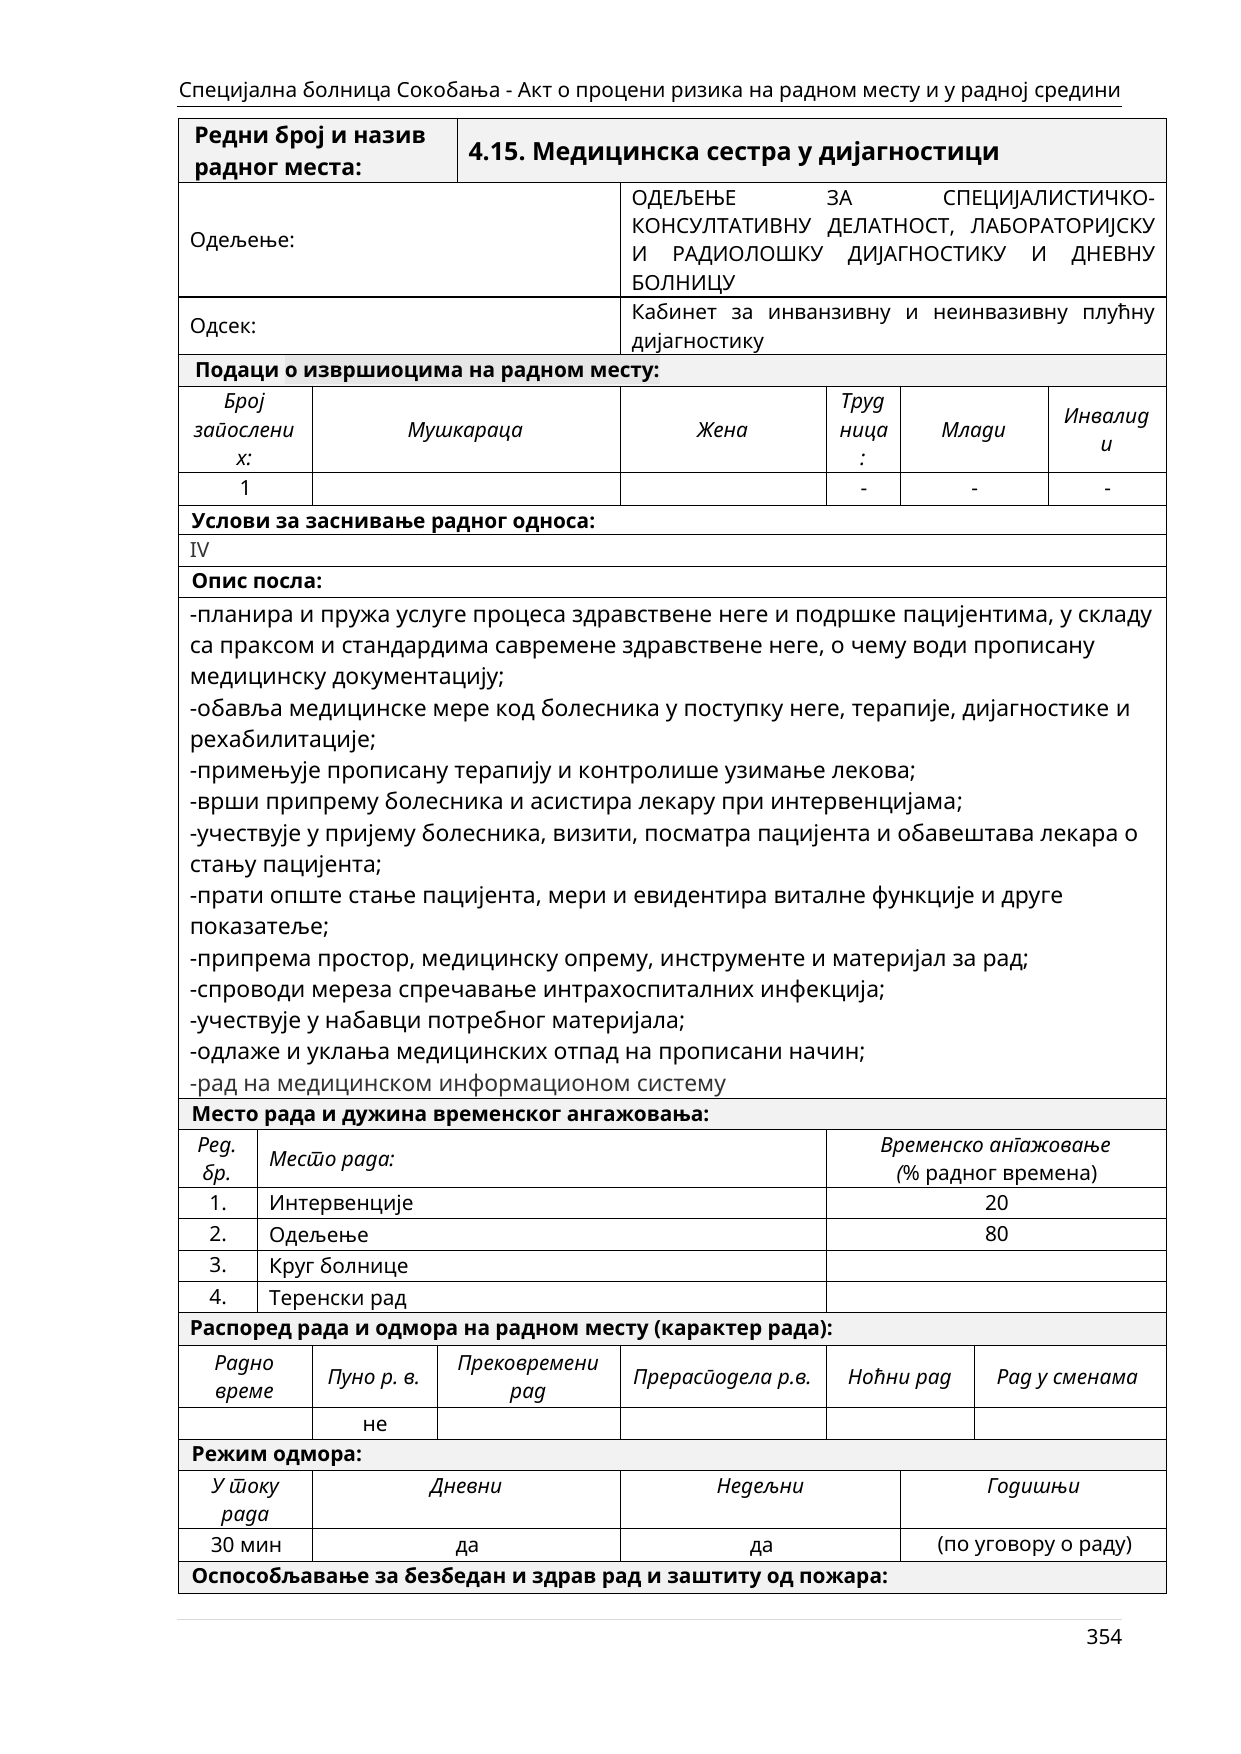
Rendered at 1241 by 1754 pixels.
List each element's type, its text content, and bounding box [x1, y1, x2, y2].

table_cell [827, 1408, 974, 1438]
table_cell Ноћни рад [827, 1346, 974, 1407]
table_cell [827, 1282, 1166, 1312]
table_cell 2. [179, 1219, 257, 1249]
table_cell Место рада: [258, 1130, 826, 1187]
table_cell Кабинет за инванзивну и неинвазивну плућну дијагностику [621, 298, 1166, 354]
table_cell Место рада и дужина временског ангажовања: [179, 1099, 1166, 1129]
table_cell Ред. бр. [179, 1130, 257, 1187]
table_cell Мушкараца [313, 387, 620, 472]
table_cell Прековремени рад [438, 1346, 620, 1407]
table_cell IV [179, 535, 1166, 566]
table_cell Годишњи [901, 1471, 1166, 1528]
table_cell Прерасподела р.в. [621, 1346, 826, 1407]
table_cell ОДЕЉЕЊЕ ЗА СПЕЦИЈАЛИСТИЧКО-КОНСУЛТАТИВНУ ДЕЛАТНОСТ, ЛАБОРАТОРИЈСКУ И РАДИОЛОШКУ ДИЈАГНОСТИКУ И ДНЕВНУ БОЛНИЦУ [621, 183, 1166, 296]
table_cell 4. [179, 1282, 257, 1312]
table_cell Временско ангажовање (% радног времена) [827, 1130, 1166, 1187]
table_cell У току рада [179, 1471, 312, 1528]
table_cell Интервенције [258, 1188, 826, 1218]
table_cell Одсек: [179, 298, 620, 354]
table_cell [975, 1408, 1166, 1438]
table_cell Одељење [258, 1219, 826, 1249]
table_cell [313, 473, 620, 505]
table_cell - [1049, 473, 1166, 505]
table_cell Опис посла: [179, 567, 1166, 597]
table_cell - [901, 473, 1048, 505]
table_cell да [621, 1529, 900, 1561]
table_cell Рад у сменама [975, 1346, 1166, 1407]
table_cell (по уговору о раду) [901, 1529, 1166, 1561]
table_cell Жена [621, 387, 826, 472]
table_cell [621, 1408, 826, 1438]
table_cell 3. [179, 1251, 257, 1281]
table_cell не [313, 1408, 437, 1438]
table_cell Услови за заснивање радног односа: [179, 506, 1166, 534]
table_cell Оспособљавање за безбедан и здрав рад и заштиту од пожара: [179, 1562, 1166, 1593]
table_cell 1 [179, 473, 312, 505]
table_cell Радно време [179, 1346, 312, 1407]
table_cell - [827, 473, 900, 505]
table_cell 30 мин [179, 1529, 312, 1561]
table_cell 1. [179, 1188, 257, 1218]
table_cell Дневни [313, 1471, 620, 1528]
table_header 4.15. Медицинска сестра у дијагностици [458, 119, 1166, 182]
table_cell Пуно р. в. [313, 1346, 437, 1407]
table_cell Режим одмора: [179, 1440, 1166, 1470]
table_cell [179, 1408, 312, 1438]
table_header Редни број и назив радног места: [179, 119, 457, 182]
table_cell Теренски рад [258, 1282, 826, 1312]
table_cell [438, 1408, 620, 1438]
table_cell [621, 473, 826, 505]
table_cell Распоред рада и одмора на радном месту (карактер рада): [179, 1313, 1166, 1345]
table_cell Недељни [621, 1471, 900, 1528]
table_cell 20 [827, 1188, 1166, 1218]
table_cell 80 [827, 1219, 1166, 1249]
table_cell Одељење: [179, 183, 620, 296]
table_cell Инвалиди [1049, 387, 1166, 472]
table_cell Подаци о извршиоцима на радном месту: [179, 355, 1166, 386]
table_cell Број запослених: [179, 387, 312, 472]
table_cell Трудница: [827, 387, 900, 472]
table_cell -планира и пружа услуге процеса здравствене неге и подршке пацијентима, у складу са праксом и стандардимa савремене здравствене неге, о чему води прописану медицинску документацију; -обавља медицинске мере код болесника у поступку неге, терапије, дијагностике и рехабилитације; -примењује прописану терапију и контролише узимање лекова; -врши припрему болесника и асистира лекару при интервенцијама; -учествује у пријему болесника, визити, посматра пацијента и обавештава лекара о стању пацијента; -прати опште стање пацијента, мери и евидентира виталне функције и друге показатеље; -припрема простор, медицинску опрему, инструменте и материјал за рад; -спроводи мереза спречавање интрахоспиталних инфекција; -учествује у набавци потребног материјала; -одлаже и уклања медицинских отпад на прописани начин; -рад на медицинском информационом систему [179, 598, 1166, 1098]
table_cell [827, 1251, 1166, 1281]
table_cell да [313, 1529, 620, 1561]
table_cell Млади [901, 387, 1048, 472]
table_cell Круг болнице [258, 1251, 826, 1281]
